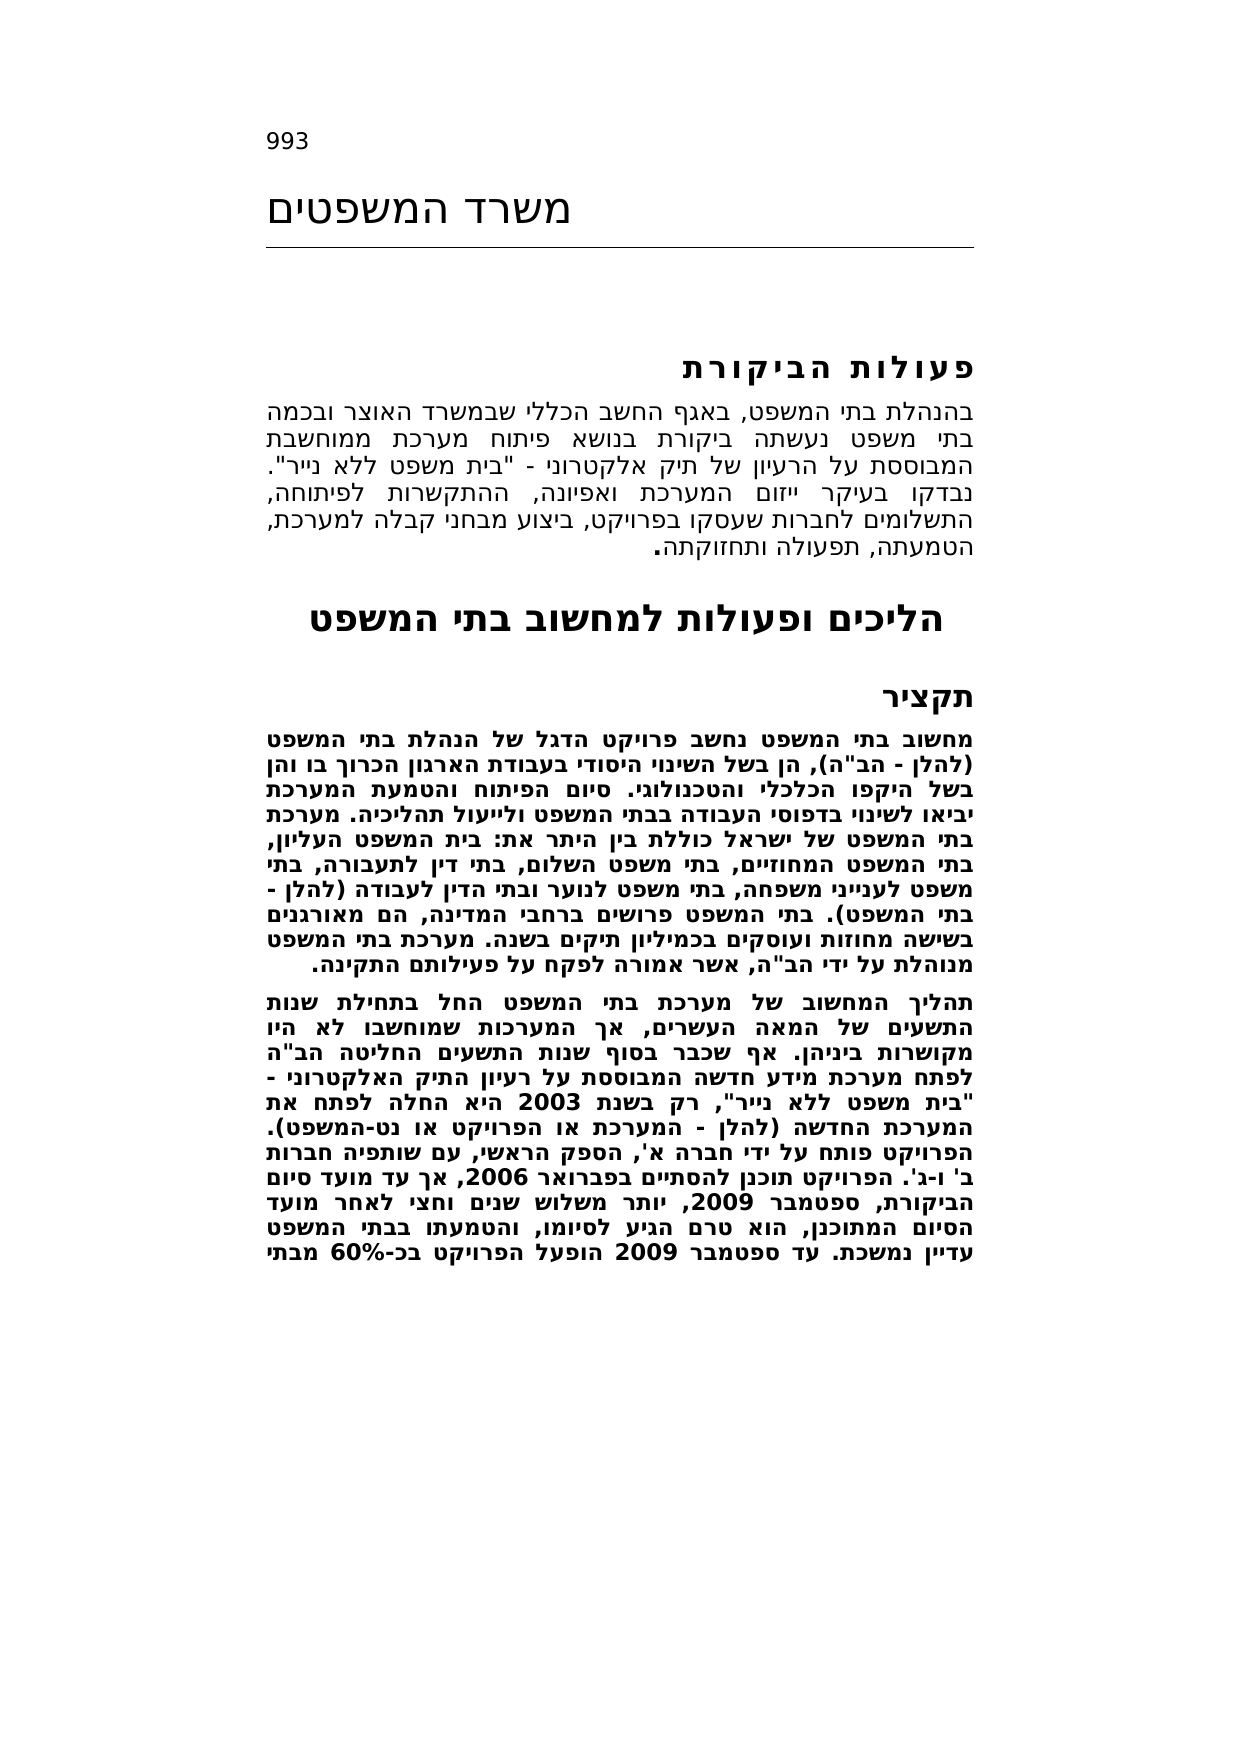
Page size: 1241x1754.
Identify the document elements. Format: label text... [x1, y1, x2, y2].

text בהנהלת בתי המשפט, באגף החשב הכללי שבמשרד האוצר ובכמה בתי משפט נעשתה ביקורת בנושא פיתוח מערכת ממוחשבת המבוססת על הרעיון של תיק אלקטרוני - "בית משפט ללא נייר". נבדקו בעיקר ייזום המערכת ואפיונה, ההתקשרות לפיתוחה, התשלומים לחברות שעסקו בפרויקט, ביצוע מבחני קבלה למערכת, הטמעתה, תפעולה ותחזוקתה. [266, 398, 974, 561]
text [266, 990, 974, 1265]
text הליכים ופעולות למחשוב בתי המשפט [266, 598, 974, 640]
text מחשוב בתי המשפט נחשב פרויקט הדגל של הנהלת בתי המשפט (להלן - הב"ה), הן בשל השינוי היסודי בעבודת הארגון הכרוך בו והן בשל היקפו הכלכלי והטכנולוגי. סיום הפיתוח והטמעת המערכת יביאו לשינוי בדפוסי העבודה בבתי המשפט ולייעול תהליכיה. מערכת בתי המשפט של ישראל כוללת בין היתר את: בית המשפט העליון, בתי המשפט המחוזיים, בתי משפט השלום, בתי דין לתעבורה, בתי משפט לענייני משפחה, בתי משפט לנוער ובתי הדין לעבודה (להלן - בתי המשפט). בתי המשפט פרושים ברחבי המדינה, הם מאורגנים בשישה מחוזות ועוסקים בכמיליון תיקים בשנה. מערכת בתי המשפט מנוהלת על ידי הב"ה, אשר אמורה לפקח על פעילותם התקינה. [266, 727, 974, 977]
text פעולות הביקורת [266, 348, 974, 386]
text תקציר [266, 677, 974, 715]
text משרד המשפטים [266, 183, 974, 247]
